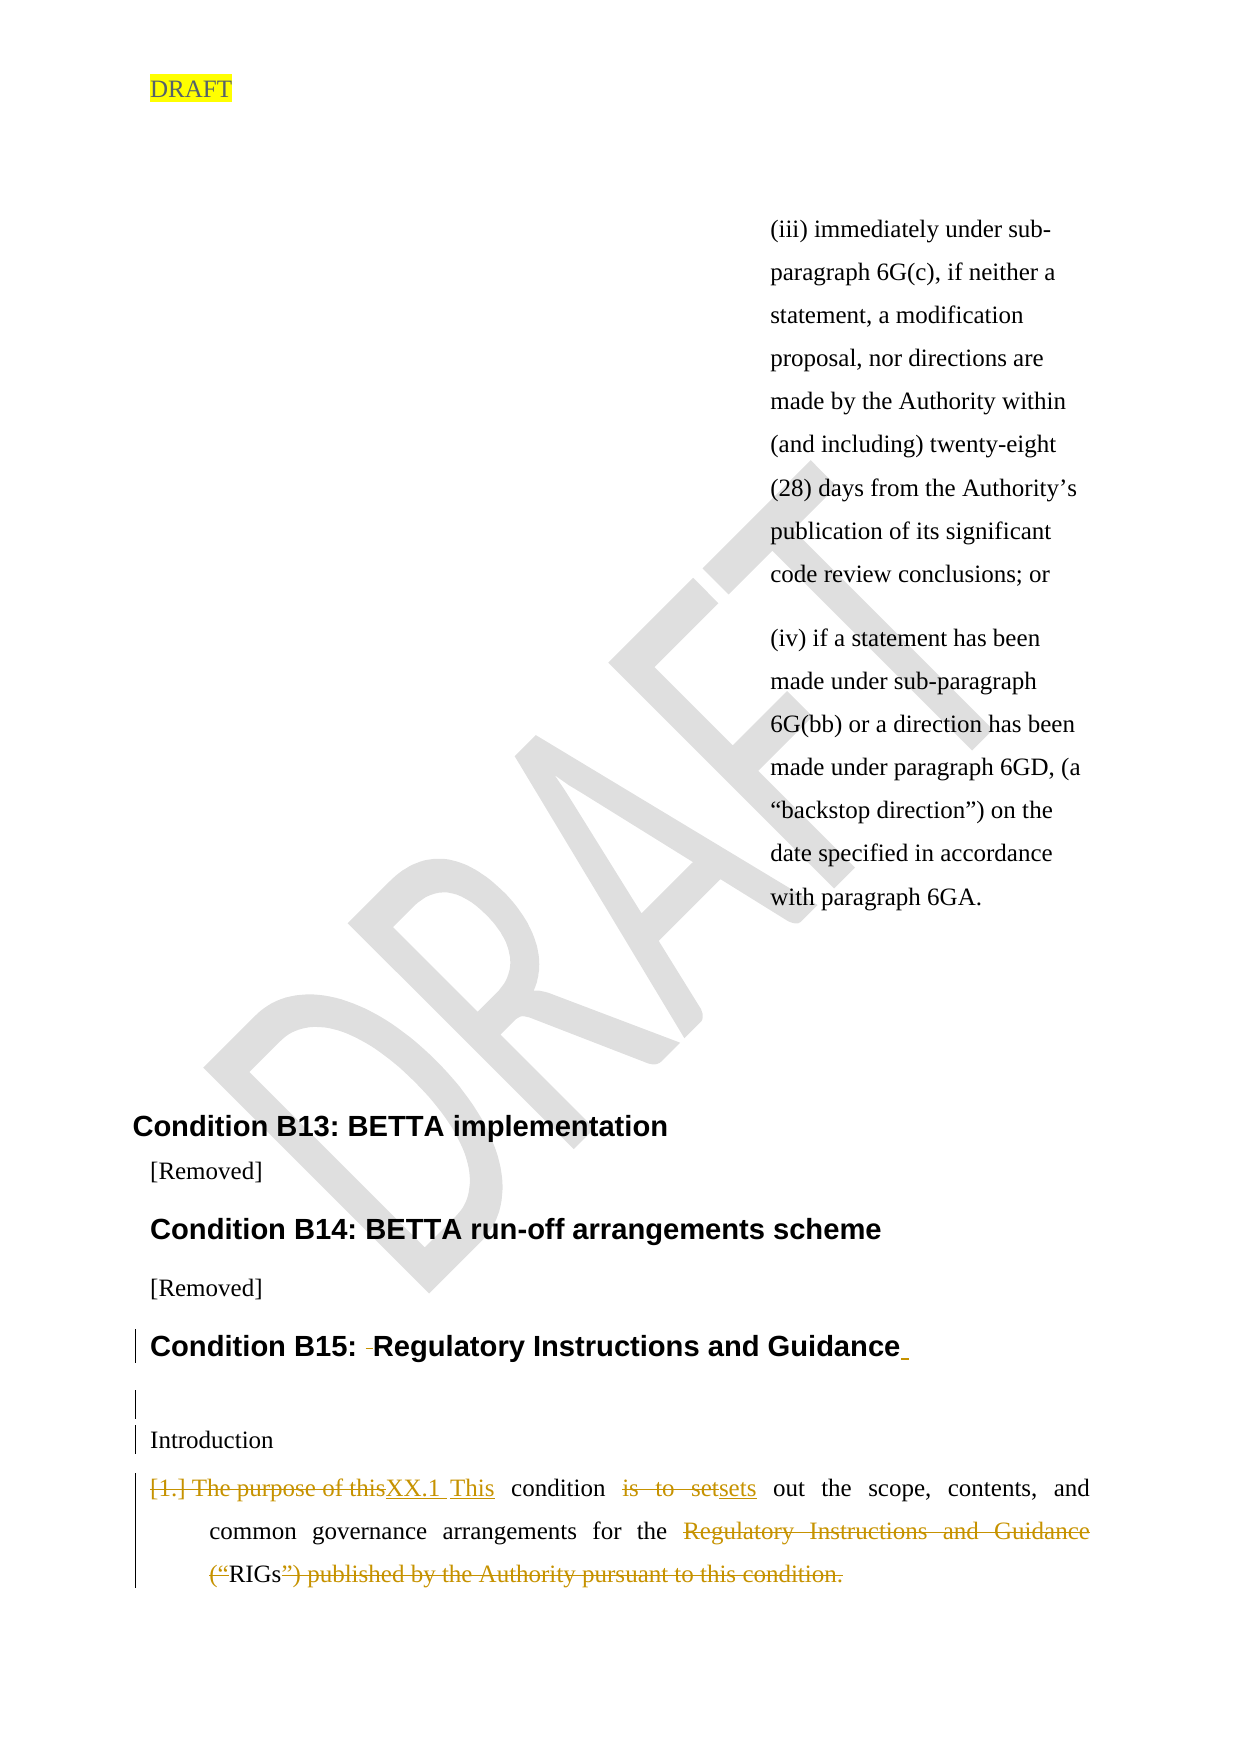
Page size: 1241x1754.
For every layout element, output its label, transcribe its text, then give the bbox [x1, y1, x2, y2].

title Condition B13: BETTA implementation [132, 1109, 1090, 1143]
list [Removed] [150, 1273, 1090, 1302]
text Introduction [150, 1425, 1090, 1454]
text (iii) immediately under sub-paragraph 6G(c), if neither a statement, a modification proposal, nor directions are made by the Authority within (and including) twenty-eight (28) days from the Authority’s publication of its significant code review conclusions; or [770, 214, 1090, 588]
text (iv) if a statement has been made under sub-paragraph 6G(bb) or a direction has been made under paragraph 6GD, (a “backstop direction”) on the date specified in accordance with paragraph 6GA. [770, 623, 1090, 910]
subtitle Condition B15: Regulatory Instructions and Guidance [150, 1329, 1090, 1363]
subtitle Condition B14: BETTA run-off arrangements scheme [150, 1212, 1090, 1246]
list condition out the scope, contents, and common governance arrangements for the RIGs [150, 1473, 1090, 1588]
list [Removed] [150, 1156, 1090, 1185]
